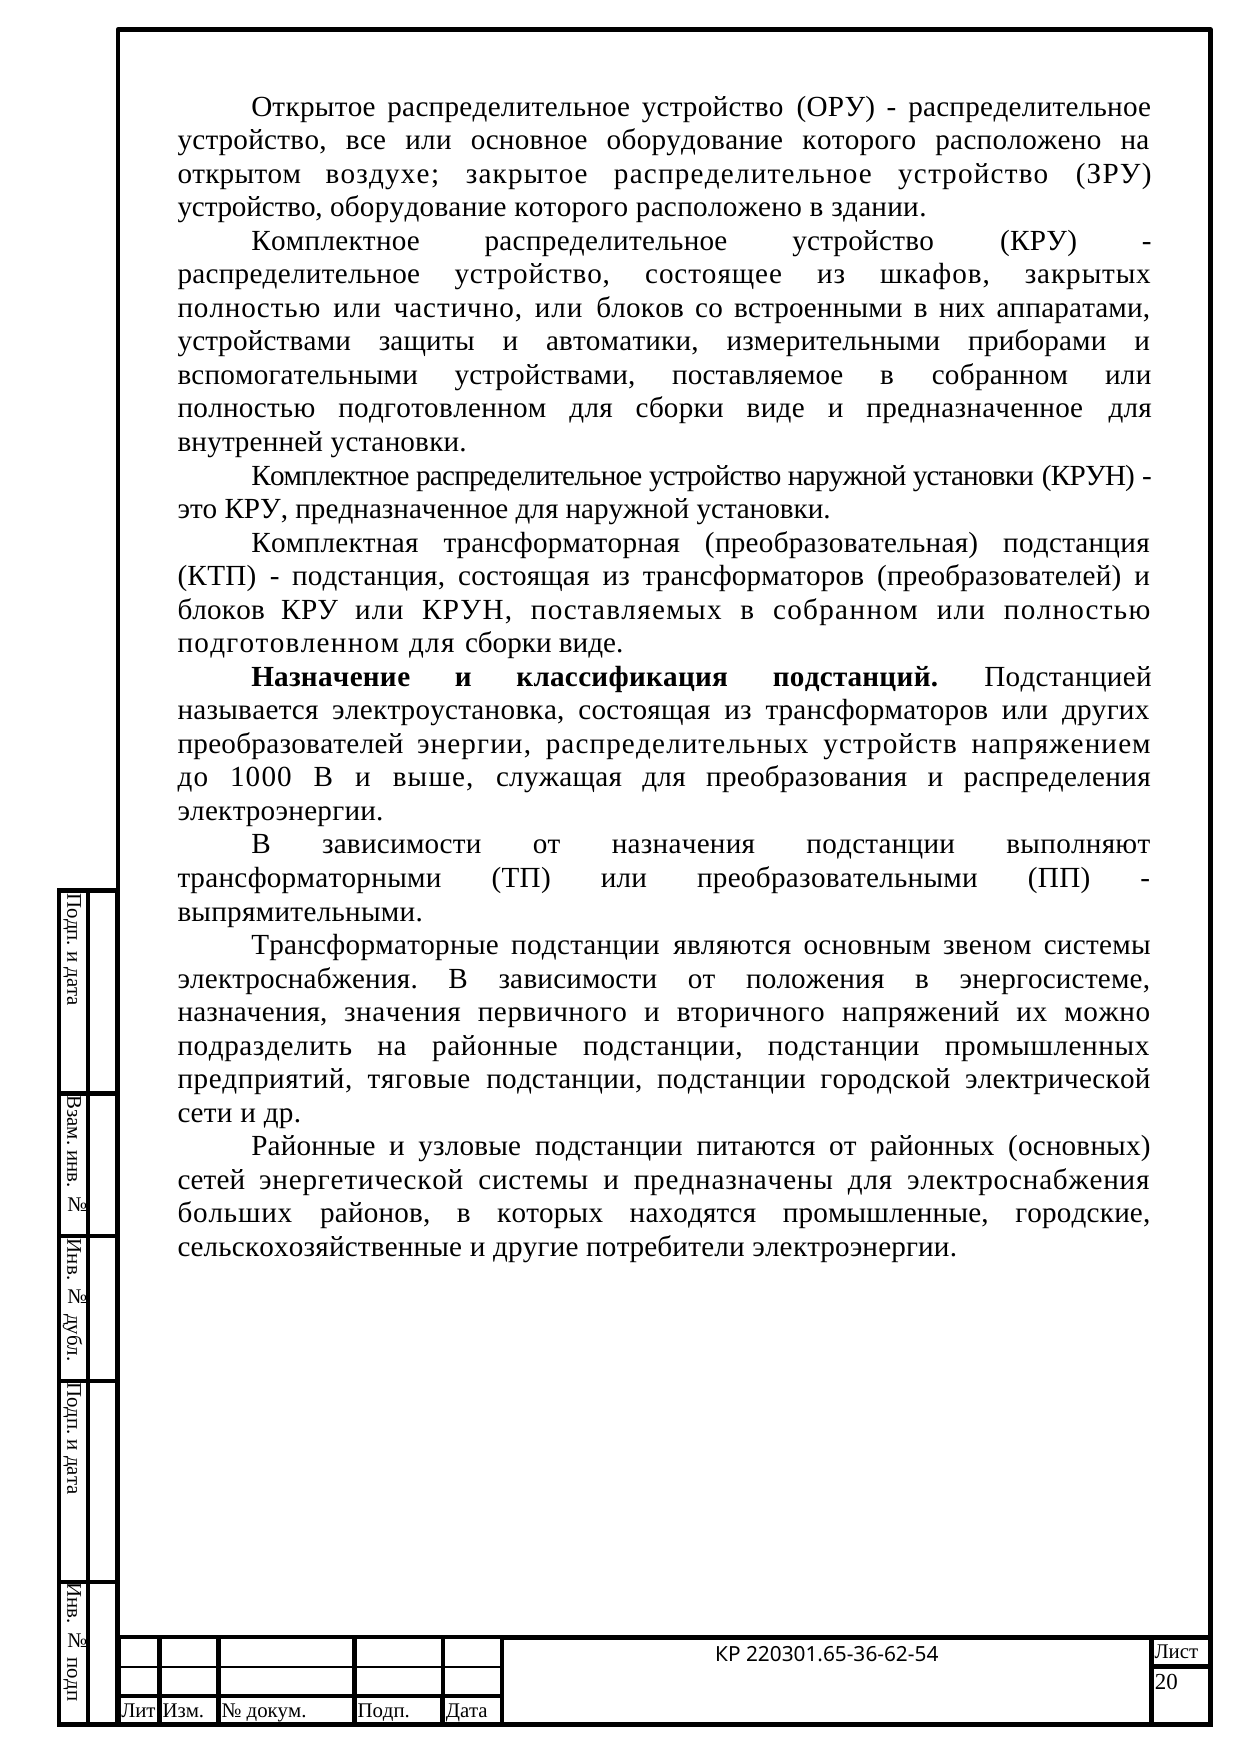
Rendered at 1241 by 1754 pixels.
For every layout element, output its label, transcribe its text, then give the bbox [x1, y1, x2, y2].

text Назначение и классификация подстанций. Подстанцией называется электроустановка, состоящая из трансформаторов или других преобразователей энергии, распределительных устройств напряжением до 1000 В и выше, служащая для преобразования и распределения электроэнергии. [177, 659, 1152, 827]
text Открытое распределительное устройство (ОРУ) - распределительное устройство, все или основное оборудование которого расположено на открытом воздухе; закрытое распределительное устройство (ЗРУ) устройство, оборудование которого расположено в здании. [177, 89, 1152, 223]
text Комплектное распределительное устройство наружной установки (КРУН) - это КРУ, предназначенное для наружной установки. [177, 458, 1152, 525]
text Комплектная трансформаторная (преобразовательная) подстанция (КТП) - подстанция, состоящая из трансформаторов (преобразователей) и блоков КРУ или КРУН, поставляемых в собранном или полностью подготовленном для сборки виде. [177, 525, 1152, 659]
text Комплектное распределительное устройство (КРУ) - распределительное устройство, состоящее из шкафов, закрытых полностью или частично, или блоков со встроенными в них аппаратами, устройствами защиты и автоматики, измерительными приборами и вспомогательными устройствами, поставляемое в собранном или полностью подготовленном для сборки виде и предназначенное для внутренней установки. [177, 223, 1152, 458]
text Районные и узловые подстанции питаются от районных (основных) сетей энергетической системы и предназначены для электроснабжения больших районов, в которых находятся промышленные, городские, сельскохозяйственные и другие потребители электроэнергии. [177, 1128, 1152, 1263]
text В зависимости от назначения подстанции выполняют трансформаторными (ТП) или преобразовательными (ПП) - выпрямительными. [177, 827, 1152, 927]
text Трансформаторные подстанции являются основным звеном системы электроснабжения. В зависимости от положения в энергосистеме, назначения, значения первичного и вторичного напряжений их можно подразделить на районные подстанции, подстанции промышленных предприятий, тяговые подстанции, подстанции городской электрической сети и др. [177, 927, 1152, 1128]
